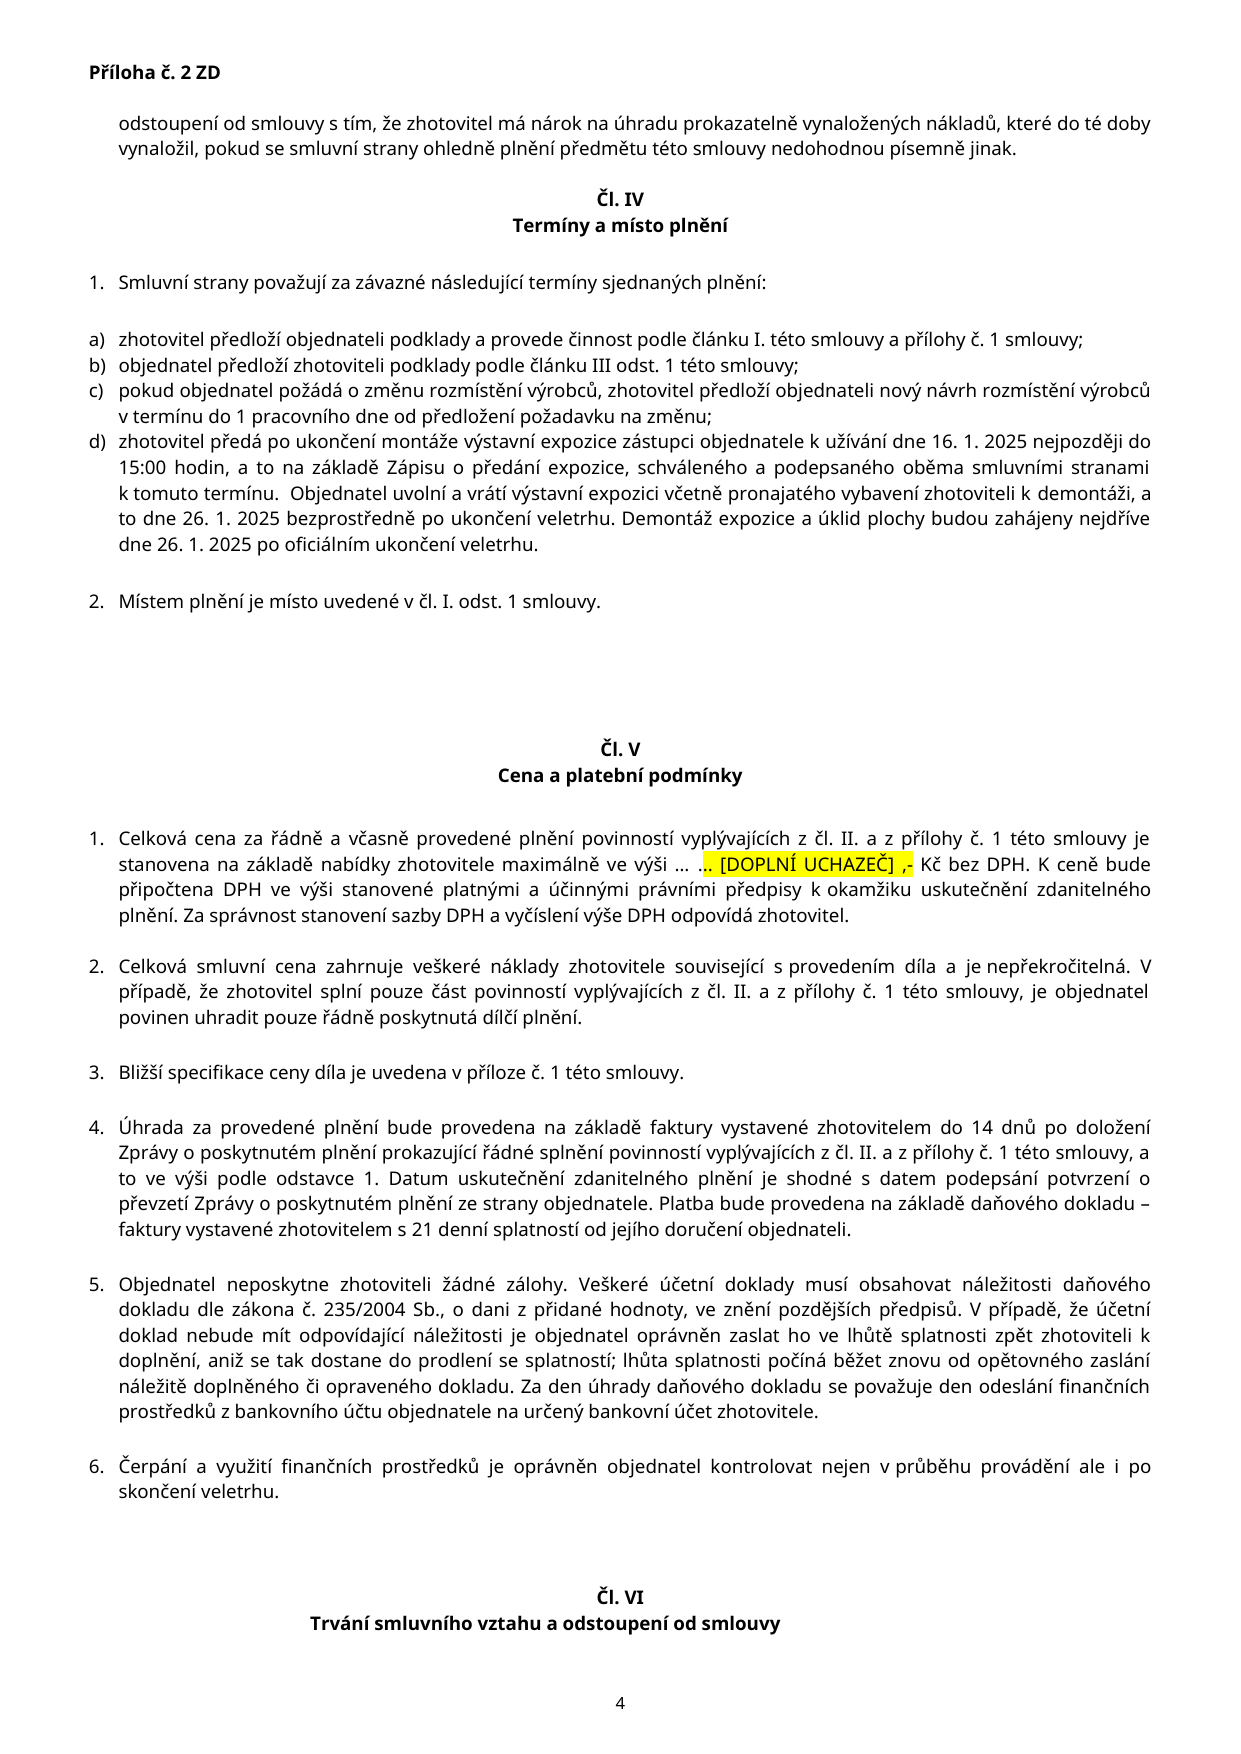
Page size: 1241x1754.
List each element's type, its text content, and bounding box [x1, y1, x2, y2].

list Místem plnění je místo uvedené v čl. I. odst. 1 smlouvy. [89, 588, 1152, 614]
list zhotovitel předloží objednateli podklady a provede činnost podle článku I. této smlouvy a přílohy č. 1 smlouvy; [89, 327, 1152, 352]
list zhotovitel předá po ukončení montáže výstavní expozice zástupci objednatele k užívání dne 16. 1. 2025 nejpozději do 15:00 hodin, a to na základě Zápisu o předání expozice, schváleného a podepsaného oběma smluvními stranami k tomuto termínu. Objednatel uvolní a vrátí výstavní expozici včetně pronajatého vybavení zhotoviteli k demontáži, a to dne 26. 1. 2025 bezprostředně po ukončení veletrhu. Demontáž expozice a úklid plochy budou zahájeny nejdříve dne 26. 1. 2025 po oficiálním ukončení veletrhu. [89, 429, 1152, 556]
list Celková cena za řádně a včasně provedené plnění povinností vyplývajících z čl. II. a z přílohy č. 1 této smlouvy je stanovena na základě nabídky zhotovitele maximálně ve výši … ... [DOPLNÍ UCHAZEČ] ,- Kč bez DPH. K ceně bude připočtena DPH ve výši stanovené platnými a účinnými právními předpisy k okamžiku uskutečnění zdanitelného plnění. Za správnost stanovení sazby DPH a vyčíslení výše DPH odpovídá zhotovitel. [89, 826, 1152, 928]
list pokud objednatel požádá o změnu rozmístění výrobců, zhotovitel předloží objednateli nový návrh rozmístění výrobců v termínu do 1 pracovního dne od předložení požadavku na změnu; [89, 378, 1152, 429]
list objednatel předloží zhotoviteli podklady podle článku III odst. 1 této smlouvy; [89, 352, 1152, 378]
list Úhrada za provedené plnění bude provedena na základě faktury vystavené zhotovitelem do 14 dnů po doložení Zprávy o poskytnutém plnění prokazující řádné splnění povinností vyplývajících z čl. II. a z přílohy č. 1 této smlouvy, a to ve výši podle odstavce 1. Datum uskutečnění zdanitelného plnění je shodné s datem podepsání potvrzení o převzetí Zprávy o poskytnutém plnění ze strany objednatele. Platba bude provedena na základě daňového dokladu – faktury vystavené zhotovitelem s 21 denní splatností od jejího doručení objednateli. [89, 1114, 1152, 1242]
subtitle Čl. V [89, 737, 1152, 762]
text Čl. IV [89, 187, 1152, 212]
list Bližší specifikace ceny díla je uvedena v příloze č. 1 této smlouvy. [89, 1059, 1152, 1085]
list Objednatel neposkytne zhotoviteli žádné zálohy. Veškeré účetní doklady musí obsahovat náležitosti daňového dokladu dle zákona č. 235/2004 Sb., o dani z přidané hodnoty, ve znění pozdějších předpisů. V případě, že účetní doklad nebude mít odpovídající náležitosti je objednatel oprávněn zaslat ho ve lhůtě splatnosti zpět zhotoviteli k doplnění, aniž se tak dostane do prodlení se splatností; lhůta splatnosti počíná běžet znovu od opětovného zaslání náležitě doplněného či opraveného dokladu. Za den úhrady daňového dokladu se považuje den odeslání finančních prostředků z bankovního účtu objednatele na určený bankovní účet zhotovitele. [89, 1271, 1152, 1424]
list Celková smluvní cena zahrnuje veškeré náklady zhotovitele související s provedením díla a je nepřekročitelná. V případě, že zhotovitel splní pouze část povinností vyplývajících z čl. II. a z přílohy č. 1 této smlouvy, je objednatel povinen uhradit pouze řádně poskytnutá dílčí plnění. [89, 953, 1152, 1030]
text Termíny a místo plnění [89, 212, 1152, 238]
list Smluvní strany považují za závazné následující termíny sjednaných plnění: [89, 269, 1152, 295]
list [89, 110, 1152, 161]
text Cena a platební podmínky [89, 762, 1152, 788]
text Čl. VI [89, 1584, 1152, 1610]
text Trvání smluvního vztahu a odstoupení od smlouvy [266, 1610, 1152, 1636]
list Čerpání a využití finančních prostředků je oprávněn objednatel kontrolovat nejen v průběhu provádění ale i po skončení veletrhu. [89, 1453, 1152, 1504]
